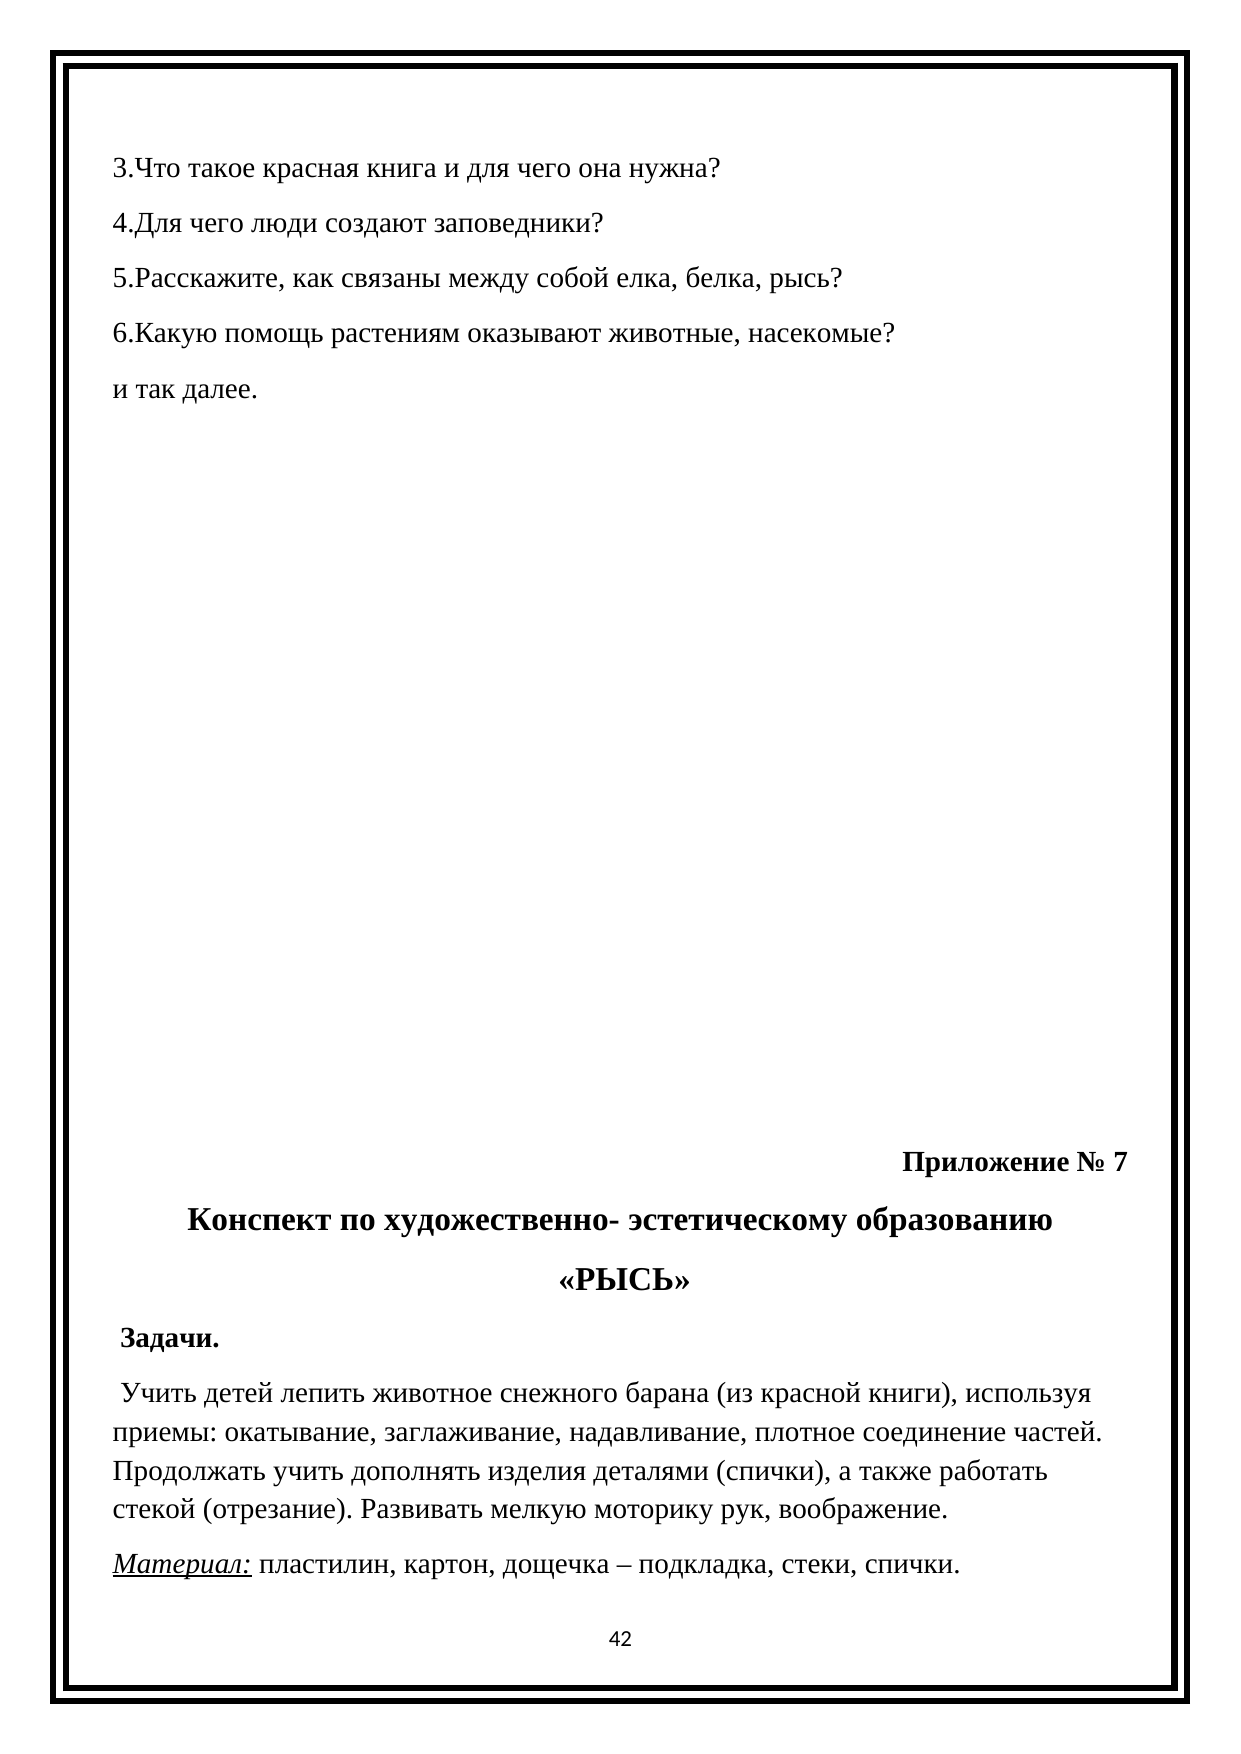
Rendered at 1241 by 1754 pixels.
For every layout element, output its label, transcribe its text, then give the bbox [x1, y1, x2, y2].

text 4.Для чего люди создают заповедники? [112, 205, 1128, 239]
text Учить детей лепить животное снежного барана (из красной книги), используя приемы: окатывание, заглаживание, надавливание, плотное соединение частей. Продолжать учить дополнять изделия деталями (спички), а также работать стекой (отрезание). Развивать мелкую моторику рук, воображение. [112, 1376, 1128, 1525]
text Конспект по художественно- эстетическому образованию [112, 1199, 1128, 1237]
text 5.Расскажите, как связаны между собой елка, белка, рысь? [112, 260, 1128, 294]
text и так далее. [112, 371, 1128, 404]
text Приложение № 7 [112, 1144, 1128, 1177]
text 6.Какую помощь растениям оказывают животные, насекомые? [112, 316, 1128, 349]
text «РЫСЬ» [112, 1260, 1128, 1298]
text Материал: пластилин, картон, дощечка – подкладка, стеки, спички. [112, 1546, 1128, 1580]
text 3.Что такое красная книга и для чего она нужна? [112, 150, 1128, 183]
text Задачи. [112, 1320, 1128, 1354]
